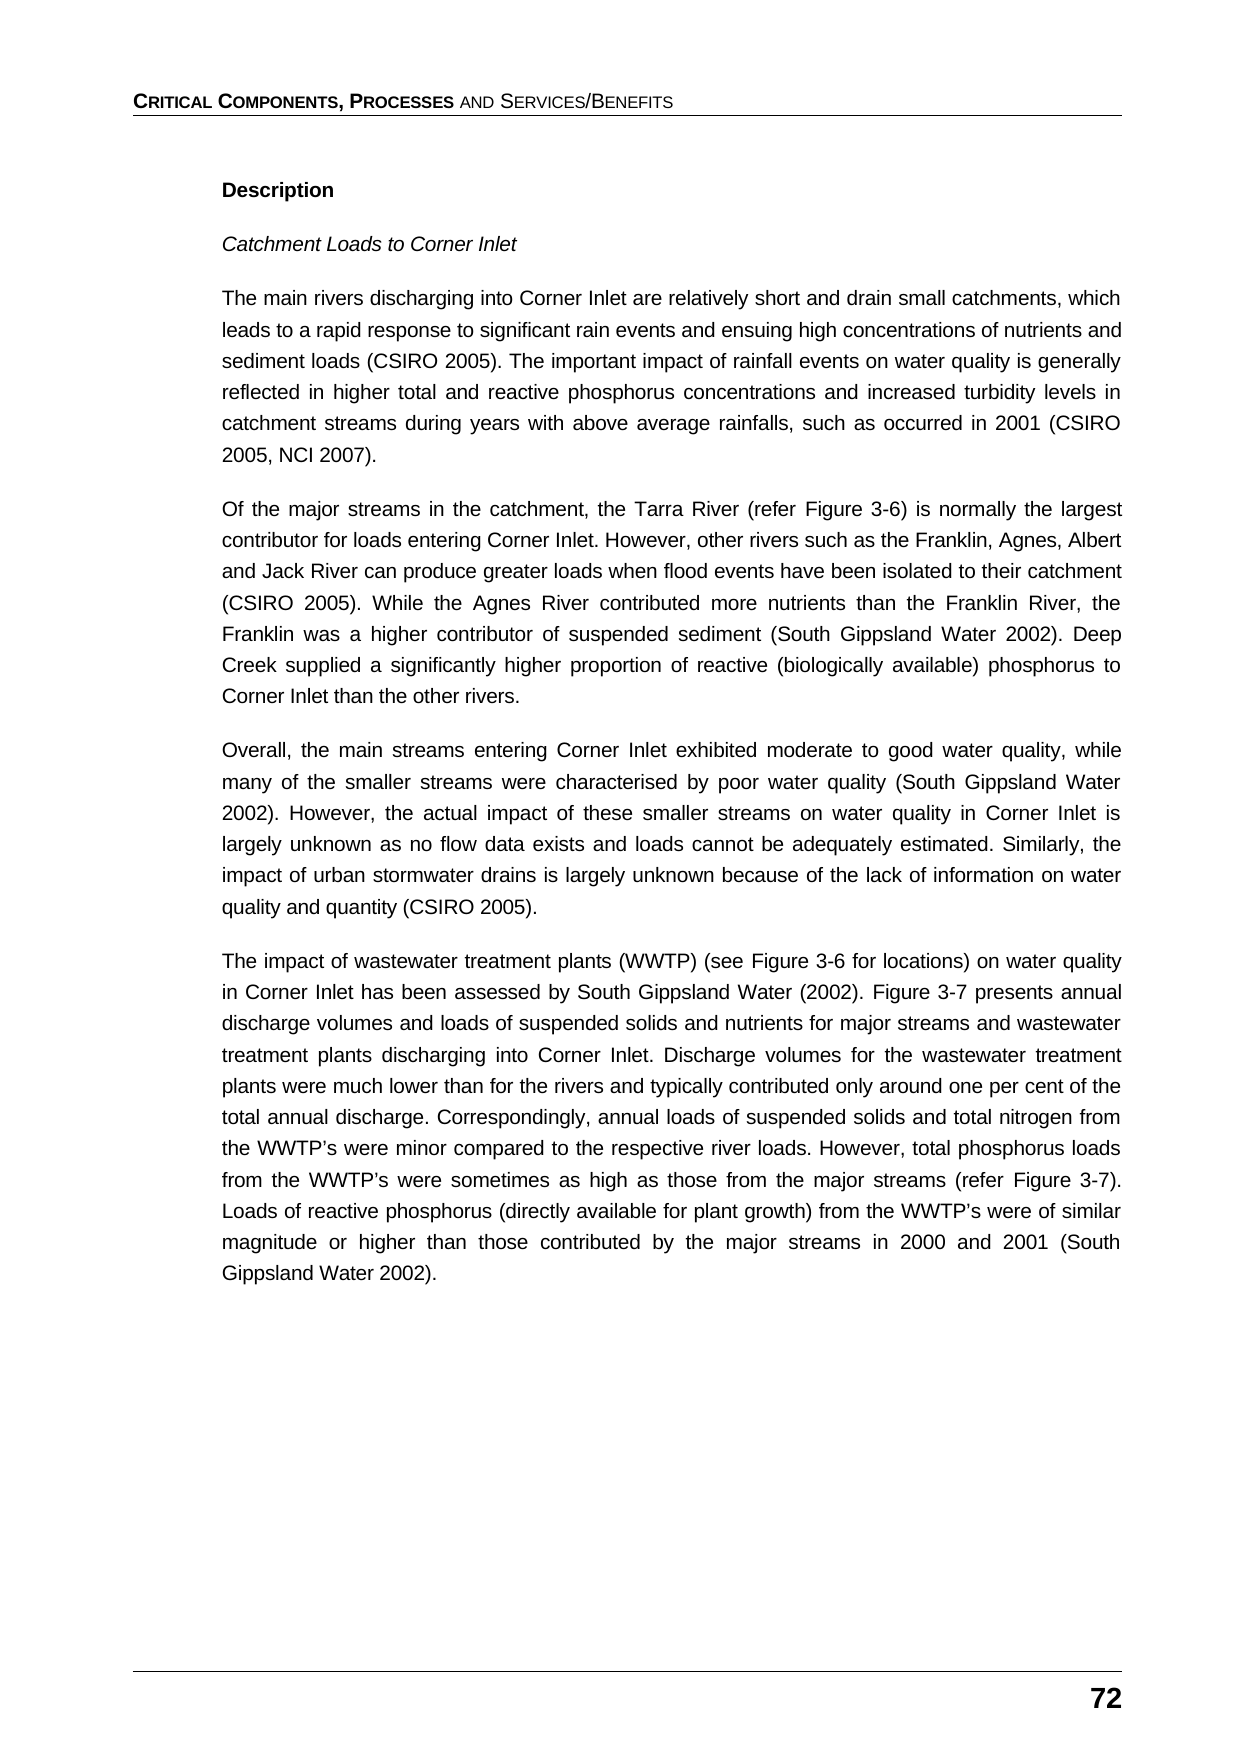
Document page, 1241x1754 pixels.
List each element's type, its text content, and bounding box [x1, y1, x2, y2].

text Of the major streams in the catchment, the (refer Figure 3-6) is normally the largest contributor for loads entering Corner Inlet. However, other rivers such as the , Agnes, Albert and can produce greater loads when flood events have been isolated to their catchment (CSIRO 2005). While the contributed more nutrients than the , the was a higher contributor of suspended sediment (South Gippsland Water 2002). Deep Creek supplied a significantly higher proportion of reactive (biologically available) phosphorus to Corner Inlet than the other rivers. [222, 489, 1122, 708]
text Overall, the main streams entering Corner Inlet exhibited moderate to good water quality, while many of the smaller streams were characterised by poor water quality (South Gippsland Water 2002). However, the actual impact of these smaller streams on water quality in Corner Inlet is largely unknown as no flow data exists and loads cannot be adequately estimated. Similarly, the impact of urban stormwater drains is largely unknown because of the lack of information on water quality and quantity (CSIRO 2005). [222, 731, 1122, 918]
text The main rivers discharging into Corner Inlet are relatively short and drain small catchments, which leads to a rapid response to significant rain events and ensuing high concentrations of nutrients and sediment loads (CSIRO 2005). The important impact of rainfall events on water quality is generally reflected in higher total and reactive phosphorus concentrations and increased turbidity levels in catchment streams during years with above average rainfalls, such as occurred in 2001 (CSIRO 2005, NCI 2007). [222, 279, 1122, 466]
text Description [222, 171, 1122, 202]
text Catchment Loads to Corner Inlet [222, 225, 1122, 256]
text The impact of wastewater treatment plants (WWTP) (see Figure 3-6 for locations) on water quality in Corner Inlet has been assessed by South Gippsland Water (2002). Figure 3-7 presents annual discharge volumes and loads of suspended solids and nutrients for major streams and wastewater treatment plants discharging into Corner Inlet. Discharge volumes for the wastewater treatment plants were much lower than for the rivers and typically contributed only around one per cent of the total annual discharge. Correspondingly, annual loads of suspended solids and total nitrogen from the WWTP’s were minor compared to the respective river loads. However, total phosphorus loads from the WWTP’s were sometimes as high as those from the major streams (refer Figure 3-7). Loads of reactive phosphorus (directly available for plant growth) from the WWTP’s were of similar magnitude or higher than those contributed by the major streams in 2000 and 2001 (South Gippsland Water 2002). [222, 941, 1122, 1285]
